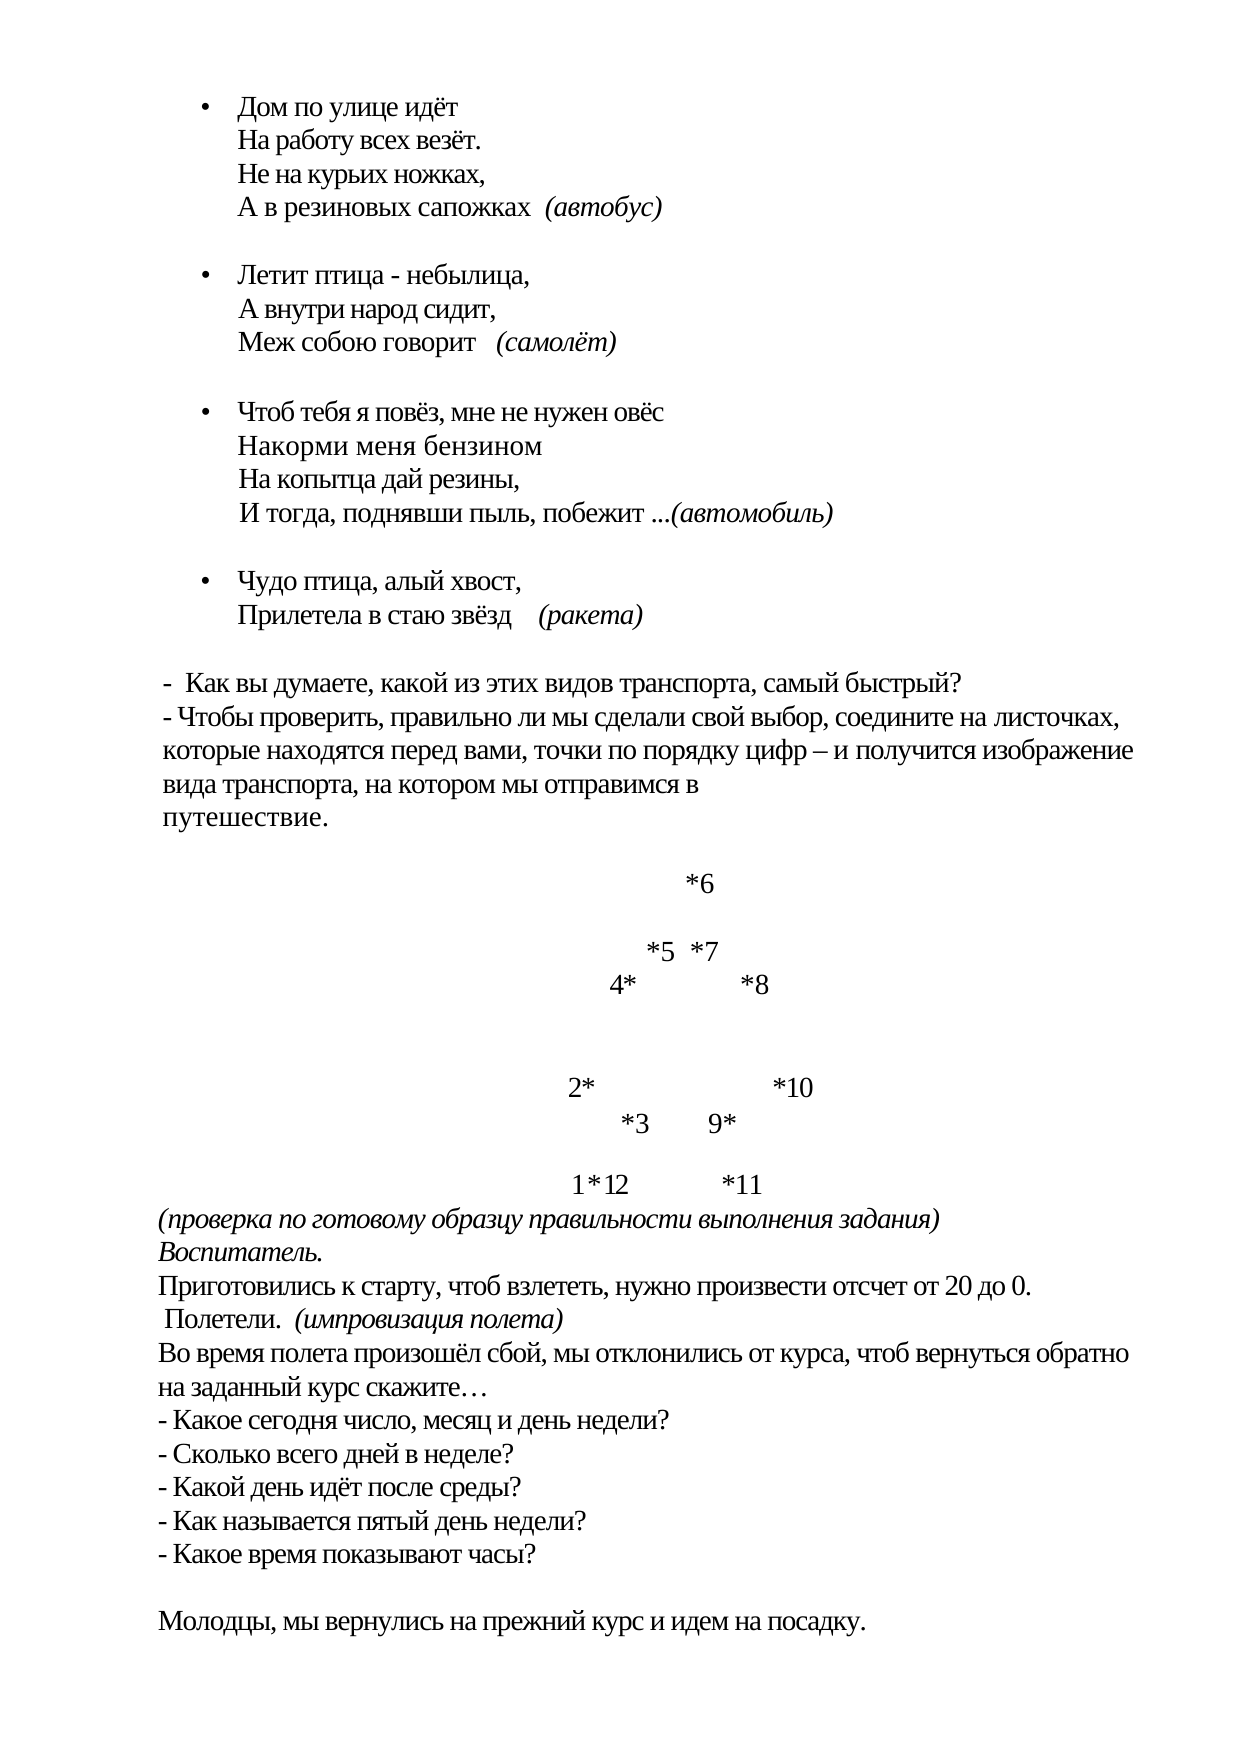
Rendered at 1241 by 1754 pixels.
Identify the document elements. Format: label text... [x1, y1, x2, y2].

text • Чудо птица, алый хвост, Прилетела в стаю звёзд (ракета) [200, 564, 1083, 631]
text *6 [609, 867, 801, 901]
text - Сколько всего дней в неделе? [158, 1436, 1151, 1469]
text А внутри народ сидит, [238, 291, 1151, 325]
text • Дом по улице идёт На работу всех везёт. Не на курьих ножках, [200, 89, 905, 189]
text Полетели. (импровизация полета) [158, 1302, 1151, 1335]
text (проверка по готовому образцу правильности выполнения задания) [158, 1201, 1151, 1234]
text Приготовились к старту, чтоб взлететь, нужно произвести отсчет от 20 до 0. [158, 1268, 1151, 1302]
text - Какое время показывают часы? [158, 1536, 1151, 1570]
text И тогда, поднявши пыль, побежит ...(автомобиль) [239, 496, 1151, 529]
text - Как называется пятый день недели? [158, 1503, 1151, 1536]
text - Какое сегодня число, месяц и день недели? [158, 1402, 1151, 1436]
text • Чтоб тебя я повёз, мне не нужен овёс Накорми меня бензином [200, 395, 1023, 462]
text Во время полета произошёл сбой, мы отклонились от курса, чтоб вернуться обратно на заданный курс скажите… [158, 1335, 1151, 1402]
text 1 * 12 *11 [571, 1167, 1151, 1201]
text Молодцы, мы вернулись на прежний курс и идем на посадку. [158, 1603, 1151, 1637]
text На копытца дай резины, [238, 462, 1151, 495]
text *5 *7 4* *8 [609, 934, 1068, 1001]
text 2* *10 [568, 1070, 1151, 1104]
text • Летит птица - небылица, [200, 257, 1151, 291]
text Меж собою говорит (самолёт) [238, 325, 1151, 359]
text *3 9* [620, 1106, 1151, 1139]
text А в резиновых сапожках (автобус) [237, 189, 1151, 223]
text - Какой день идёт после среды? [158, 1469, 1151, 1503]
text - Как вы думаете, какой из этих видов транспорта, самый быстрый? - Чтобы проверить, правильно ли мы сделали свой выбор, соедините на листочках, которые находятся перед вами, точки по порядку цифр – и получится изображение вида транспорта, на котором мы отправимся в путешествие. [162, 666, 1151, 834]
text Воспитатель. [158, 1234, 1151, 1268]
